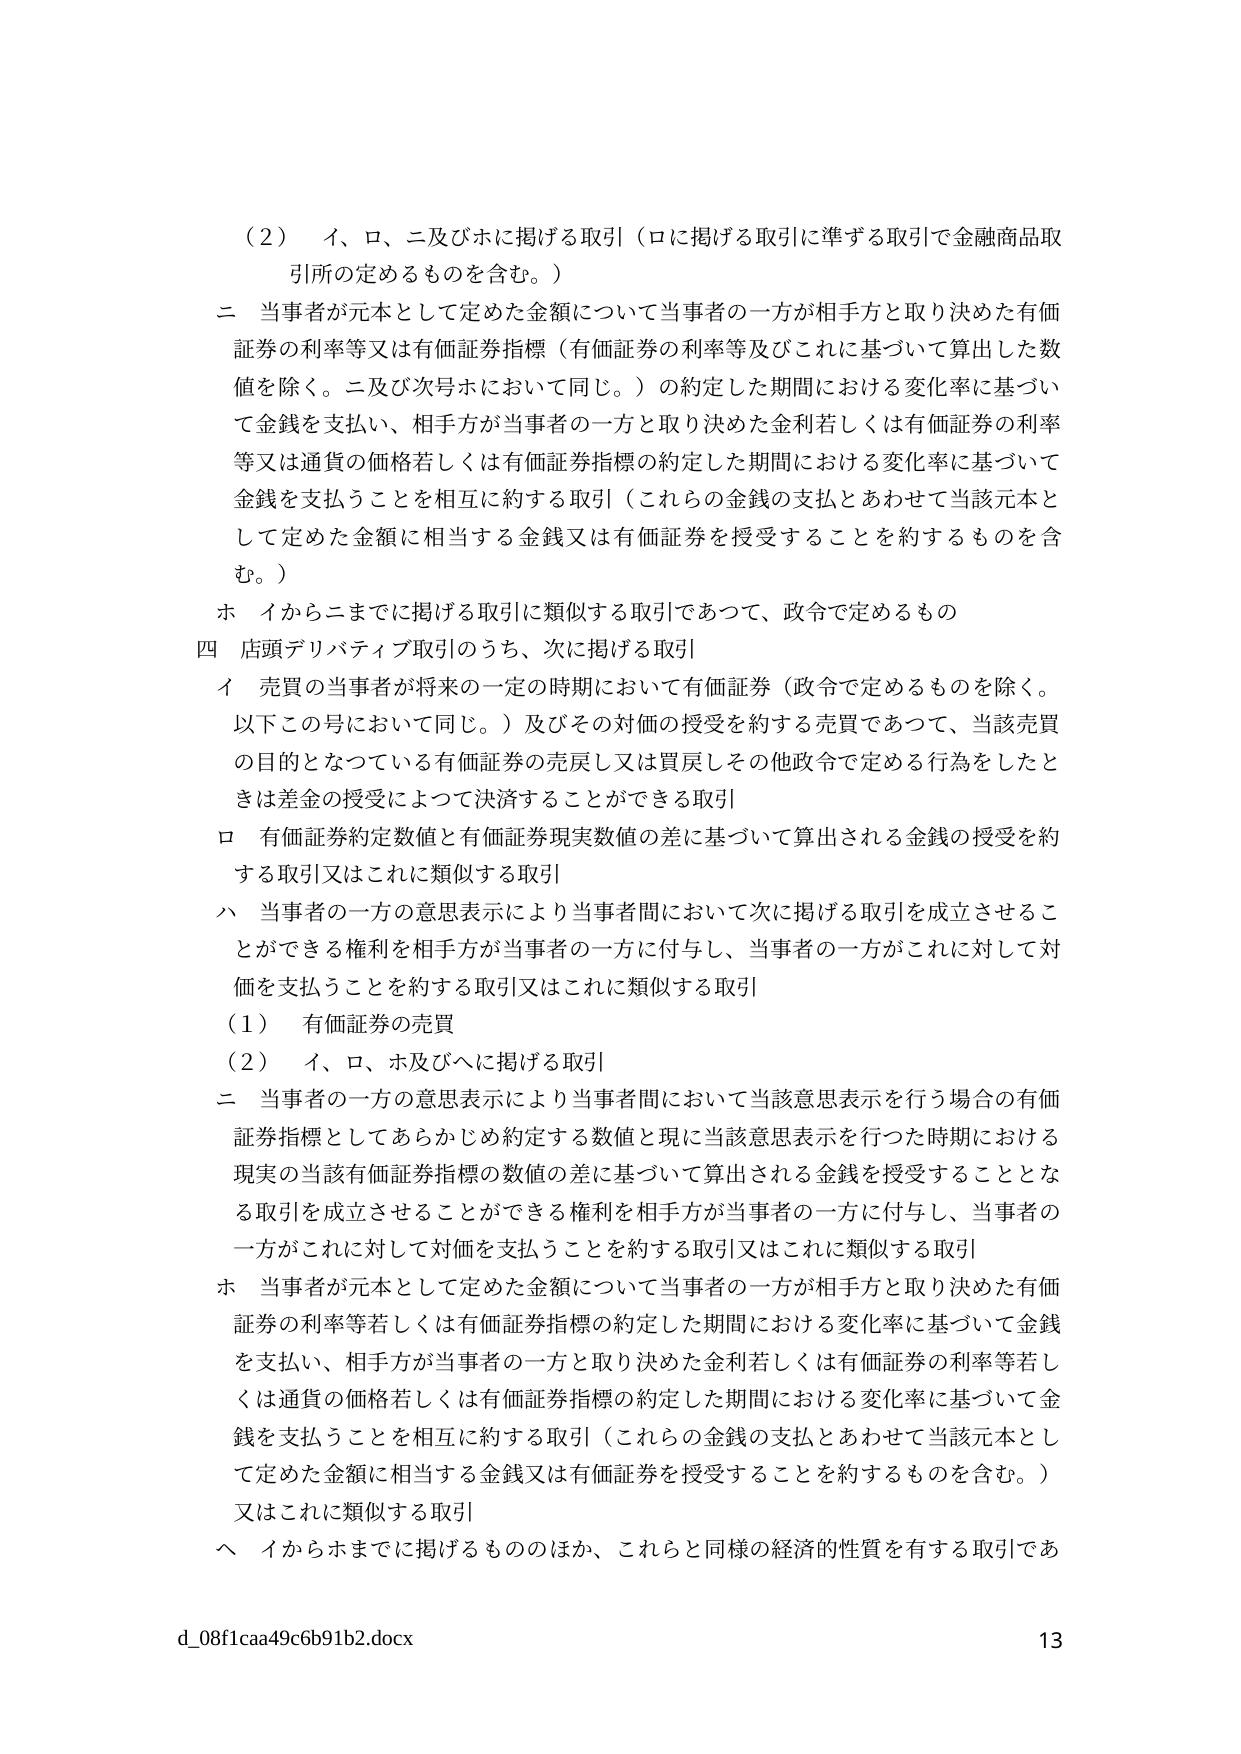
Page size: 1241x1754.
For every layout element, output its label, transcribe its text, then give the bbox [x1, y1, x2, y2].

text ニ 当事者の一方の意思表示により当事者間において当該意思表示を行う場合の有価証券指標としてあらかじめ約定する数値と現に当該意思表示を行つた時期における現実の当該有価証券指標の数値の差に基づいて算出される金銭を授受することとなる取引を成立させることができる権利を相手方が当事者の一方に付与し、当事者の一方がこれに対して対価を支払うことを約する取引又はこれに類似する取引 [215, 1079, 1063, 1267]
text ロ 有価証券約定数値と有価証券現実数値の差に基づいて算出される金銭の授受を約する取引又はこれに類似する取引 [215, 817, 1063, 892]
text （１） 有価証券の売買 [215, 1004, 1063, 1042]
text ニ 当事者が元本として定めた金額について当事者の一方が相手方と取り決めた有価証券の利率等又は有価証券指標（有価証券の利率等及びこれに基づいて算出した数値を除く。ニ及び次号ホにおいて同じ。）の約定した期間における変化率に基づいて金銭を支払い、相手方が当事者の一方と取り決めた金利若しくは有価証券の利率等又は通貨の価格若しくは有価証券指標の約定した期間における変化率に基づいて金銭を支払うことを相互に約する取引（これらの金銭の支払とあわせて当該元本として定めた金額に相当する金銭又は有価証券を授受することを約するものを含む。） [215, 292, 1063, 592]
text ホ イからニまでに掲げる取引に類似する取引であつて、政令で定めるもの [215, 592, 1063, 629]
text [215, 1529, 1063, 1567]
text （２） イ、ロ、ニ及びホに掲げる取引（ロに掲げる取引に準ずる取引で金融商品取引所の定めるものを含む。） [233, 217, 1063, 292]
text イ 売買の当事者が将来の一定の時期において有価証券（政令で定めるものを除く。以下この号において同じ。）及びその対価の授受を約する売買であつて、当該売買の目的となつている有価証券の売戻し又は買戻しその他政令で定める行為をしたときは差金の授受によつて決済することができる取引 [215, 667, 1063, 817]
text ハ 当事者の一方の意思表示により当事者間において次に掲げる取引を成立させることができる権利を相手方が当事者の一方に付与し、当事者の一方がこれに対して対価を支払うことを約する取引又はこれに類似する取引 [215, 892, 1063, 1004]
text ホ 当事者が元本として定めた金額について当事者の一方が相手方と取り決めた有価証券の利率等若しくは有価証券指標の約定した期間における変化率に基づいて金銭を支払い、相手方が当事者の一方と取り決めた金利若しくは有価証券の利率等若しくは通貨の価格若しくは有価証券指標の約定した期間における変化率に基づいて金銭を支払うことを相互に約する取引（これらの金銭の支払とあわせて当該元本として定めた金額に相当する金銭又は有価証券を授受することを約するものを含む。）又はこれに類似する取引 [215, 1267, 1063, 1529]
text （２） イ、ロ、ホ及びへに掲げる取引 [215, 1042, 1063, 1079]
text 四 店頭デリバティブ取引のうち、次に掲げる取引 [196, 629, 1063, 667]
